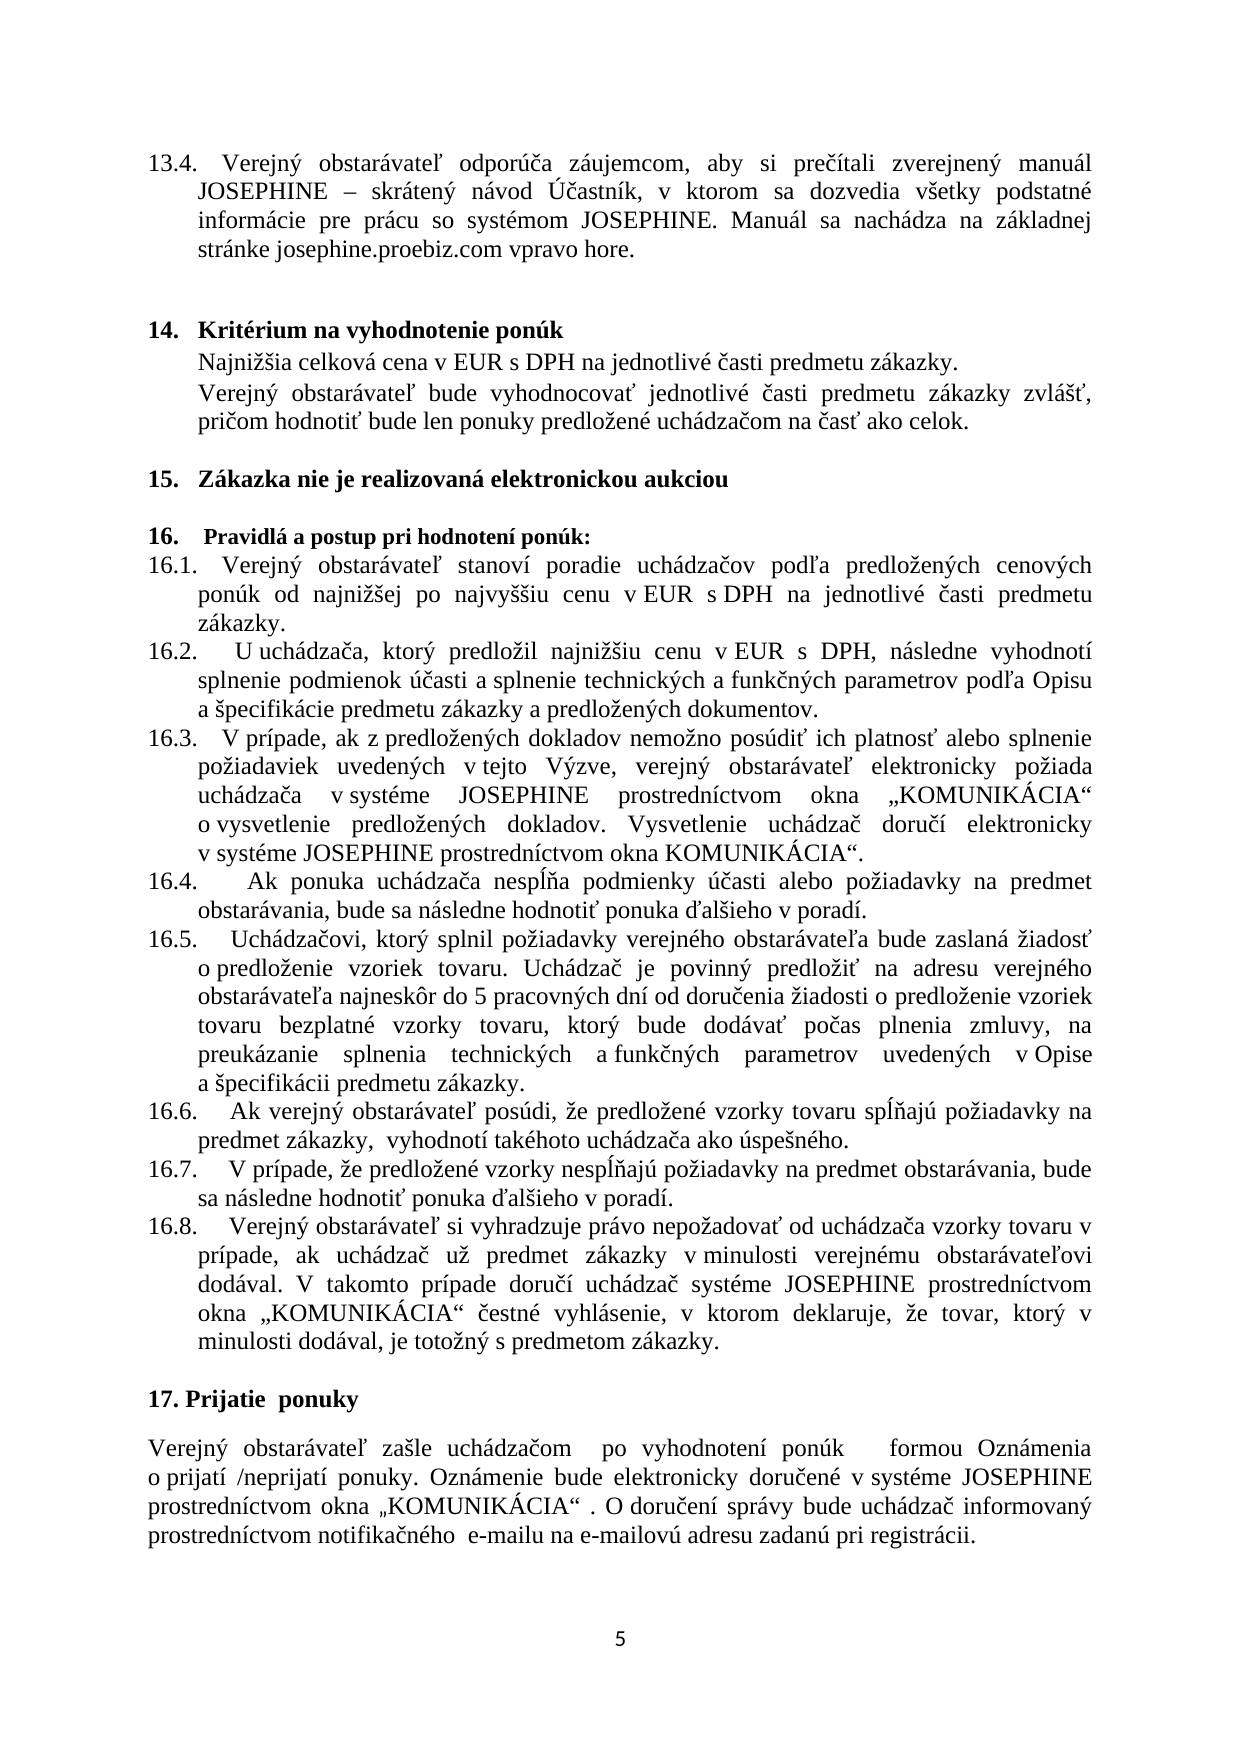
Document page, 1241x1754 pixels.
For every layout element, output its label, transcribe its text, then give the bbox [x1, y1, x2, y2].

list Verejný obstarávateľ bude vyhodnocovať jednotlivé časti predmetu zákazky zvlášť, pričom hodnotiť bude len ponuky predložené uchádzačom na časť ako celok. [198, 378, 1093, 435]
list Ak verejný obstarávateľ posúdi, že predložené vzorky tovaru spĺňajú požiadavky na predmet zákazky, vyhodnotí takéhoto uchádzača ako úspešného. [148, 1096, 1093, 1154]
list Uchádzačovi, ktorý splnil požiadavky verejného obstarávateľa bude zaslaná žiadosť o predloženie vzoriek tovaru. Uchádzač je povinný predložiť na adresu verejného obstarávateľa najneskôr do 5 pracovných dní od doručenia žiadosti o predloženie vzoriek tovaru bezplatné vzorky tovaru, ktorý bude dodávať počas plnenia zmluvy, na preukázanie splnenia technických a funkčných parametrov uvedených v Opise a špecifikácii predmetu zákazky. [148, 924, 1093, 1096]
list V prípade, ak z predložených dokladov nemožno posúdiť ich platnosť alebo splnenie požiadaviek uvedených v tejto Výzve, verejný obstarávateľ elektronicky požiada uchádzača v systéme JOSEPHINE prostredníctvom okna „KOMUNIKÁCIA“ o vysvetlenie predložených dokladov. Vysvetlenie uchádzač doručí elektronicky v systéme JOSEPHINE prostredníctvom okna KOMUNIKÁCIA“. [148, 723, 1093, 866]
list Pravidlá a postup pri hodnotení ponúk: [148, 521, 1093, 550]
list Zákazka nie je realizovaná elektronickou aukciou [148, 464, 1093, 493]
list Kritérium na vyhodnotenie ponúk [148, 316, 1093, 344]
list U uchádzača, ktorý predložil najnižšiu cenu v EUR s DPH, následne vyhodnotí splnenie podmienok účasti a splnenie technických a funkčných parametrov podľa Opisu a špecifikácie predmetu zákazky a predložených dokumentov. [148, 636, 1093, 723]
list Najnižšia celková cena v EUR s DPH na jednotlivé časti predmetu zákazky. [198, 347, 1093, 375]
list Verejný obstarávateľ si vyhradzuje právo nepožadovať od uchádzača vzorky tovaru v prípade, ak uchádzač už predmet zákazky v minulosti verejnému obstarávateľovi dodával. V takomto prípade doručí uchádzač systéme JOSEPHINE prostredníctvom okna „KOMUNIKÁCIA“ čestné vyhlásenie, v ktorom deklaruje, že tovar, ktorý v minulosti dodával, je totožný s predmetom zákazky. [148, 1211, 1093, 1355]
list Verejný obstarávateľ stanoví poradie uchádzačov podľa predložených cenových ponúk od najnižšej po najvyššiu cenu v EUR s DPH na jednotlivé časti predmetu zákazky. [148, 550, 1093, 636]
text 17. Prijatie ponuky [148, 1384, 1093, 1413]
text Verejný obstarávateľ zašle uchádzačom po vyhodnotení ponúk formou Oznámenia o prijatí /neprijatí ponuky. Oznámenie bude elektronicky doručené v systéme JOSEPHINE prostredníctvom okna „KOMUNIKÁCIA“ . O doručení správy bude uchádzač informovaný prostredníctvom notifikačného e-mailu na e-mailovú adresu zadanú pri registrácii. [148, 1433, 1093, 1549]
list Ak ponuka uchádzača nespĺňa podmienky účasti alebo požiadavky na predmet obstarávania, bude sa následne hodnotiť ponuka ďalšieho v poradí. [148, 866, 1093, 924]
list Verejný obstarávateľ odporúča záujemcom, aby si prečítali zverejnený manuál JOSEPHINE – skrátený návod Účastník, v ktorom sa dozvedia všetky podstatné informácie pre prácu so systémom JOSEPHINE. Manuál sa nachádza na základnej stránke josephine.proebiz.com vpravo hore. [148, 148, 1093, 263]
list V prípade, že predložené vzorky nespĺňajú požiadavky na predmet obstarávania, bude sa následne hodnotiť ponuka ďalšieho v poradí. [148, 1154, 1093, 1211]
